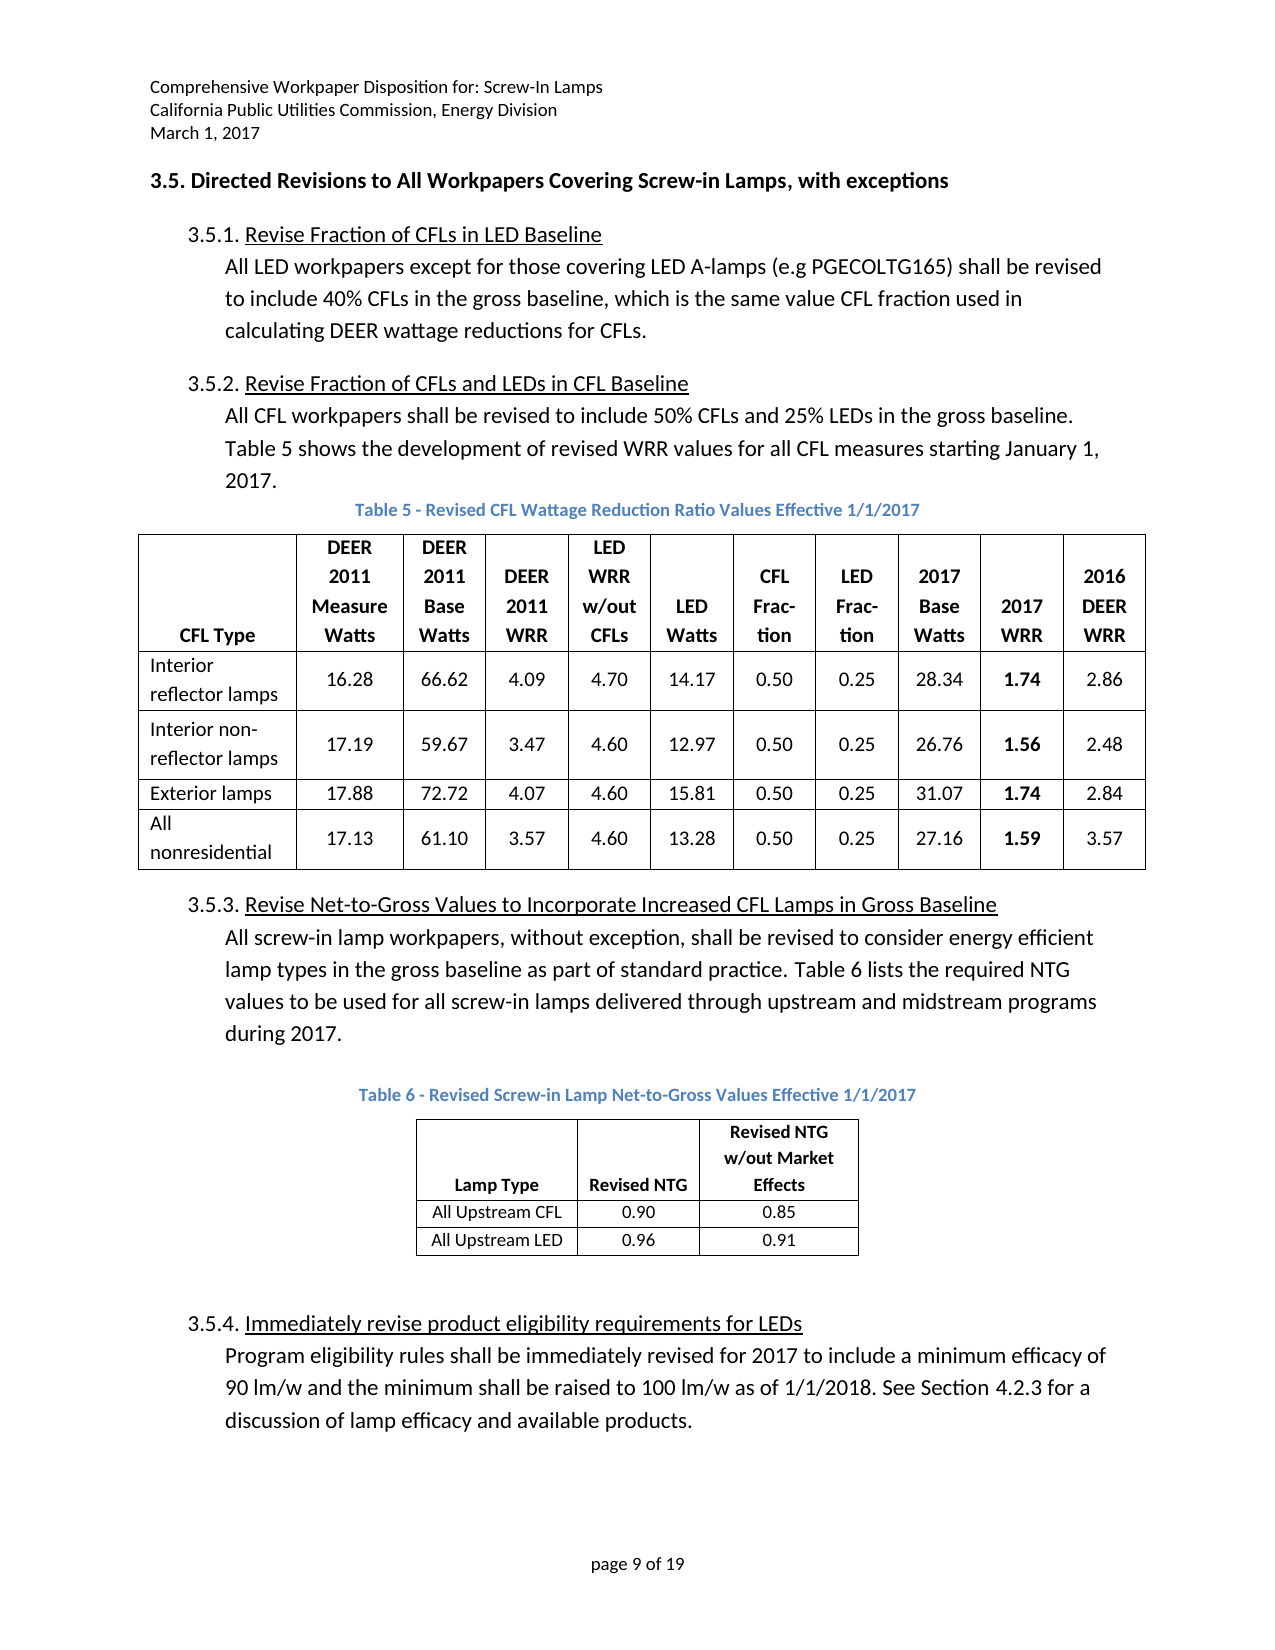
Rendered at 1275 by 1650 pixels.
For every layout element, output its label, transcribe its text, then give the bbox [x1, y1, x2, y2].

table_cell 17.88 [297, 780, 403, 809]
text All CFL workpapers shall be revised to include 50% CFLs and 25% LEDs in the gross baseline. Table 5 shows the development of revised WRR values for all CFL measures starting January 1, 2017. [225, 401, 1125, 494]
table_header DEER 2011 Base Watts [404, 535, 485, 651]
text All LED workpapers except for those covering LED A-lamps (e.g PGECOLTG165) shall be revised to include 40% CFLs in the gross baseline, which is the same value CFL fraction used in calculating DEER wattage reductions for CFLs. [225, 252, 1125, 344]
subtitle Directed Revisions to All Workpapers Covering Screw-in Lamps, with exceptions [150, 167, 1125, 195]
table_header Lamp Type [417, 1120, 577, 1199]
table_cell 4.60 [569, 780, 650, 809]
table_cell 3.47 [486, 711, 568, 779]
table_cell 28.34 [899, 652, 980, 710]
table_cell Interior reflector lamps [139, 652, 296, 710]
subtitle Immediately revise product eligibility requirements for LEDs [187, 1309, 1125, 1337]
subtitle Revise Fraction of CFLs and LEDs in CFL Baseline [187, 369, 1125, 397]
table_header CFL Frac-tion [734, 535, 815, 651]
subtitle Revise Fraction of CFLs in LED Baseline [187, 220, 1125, 248]
table_cell 26.76 [899, 711, 980, 779]
table_cell 0.50 [734, 780, 815, 809]
table_cell Exterior lamps [139, 780, 296, 809]
table_cell 17.19 [297, 711, 403, 779]
table_cell 4.07 [486, 780, 568, 809]
table_cell 61.10 [404, 810, 485, 868]
table_cell 4.70 [569, 652, 650, 710]
table_cell 0.25 [816, 780, 898, 809]
table_cell 0.25 [816, 711, 898, 779]
table_cell 31.07 [899, 780, 980, 809]
table_cell 3.57 [1064, 810, 1145, 868]
text Program eligibility rules shall be immediately revised for 2017 to include a minimum efficacy of 90 lm/w and the minimum shall be raised to 100 lm/w as of 1/1/2018. See Section 4.2.3 for a discussion of lamp efficacy and available products. [225, 1341, 1125, 1434]
table_cell All nonresidential [139, 810, 296, 868]
table_header Revised NTG w/out Market Effects [700, 1120, 858, 1199]
table_cell 4.60 [569, 810, 650, 868]
table_header Revised NTG [578, 1120, 699, 1199]
table_cell 12.97 [651, 711, 733, 779]
table_cell 72.72 [404, 780, 485, 809]
table_cell 2.86 [1064, 652, 1145, 710]
table_cell 0.90 [578, 1201, 699, 1227]
table_cell 16.28 [297, 652, 403, 710]
table_header LED WRR w/out CFLs [569, 535, 650, 651]
table_cell 0.96 [578, 1228, 699, 1255]
table_cell 3.57 [486, 810, 568, 868]
table_cell 0.50 [734, 652, 815, 710]
table_cell All Upstream CFL [417, 1201, 577, 1227]
table_cell 0.25 [816, 810, 898, 868]
table_cell 15.81 [651, 780, 733, 809]
table_cell All Upstream LED [417, 1228, 577, 1255]
subtitle Revise Net-to-Gross Values to Incorporate Increased CFL Lamps in Gross Baseline [187, 890, 1125, 918]
table_header DEER 2011 Measure Watts [297, 535, 403, 651]
table_cell 1.59 [981, 810, 1063, 868]
table_cell 1.56 [981, 711, 1063, 779]
table_cell 4.09 [486, 652, 568, 710]
table_header 2016 DEER WRR [1064, 535, 1145, 651]
table_cell 0.91 [700, 1228, 858, 1255]
table_cell 1.74 [981, 652, 1063, 710]
table_cell 0.85 [700, 1201, 858, 1227]
table_header LED Frac-tion [816, 535, 898, 651]
table_cell 17.13 [297, 810, 403, 868]
table_cell Interior non-reflector lamps [139, 711, 296, 779]
table_cell 14.17 [651, 652, 733, 710]
table_header LED Watts [651, 535, 733, 651]
table_cell 1.74 [981, 780, 1063, 809]
table_cell 0.50 [734, 711, 815, 779]
table_cell 0.25 [816, 652, 898, 710]
table_header 2017 WRR [981, 535, 1063, 651]
table_cell 27.16 [899, 810, 980, 868]
table_cell 4.60 [569, 711, 650, 779]
table_cell 2.48 [1064, 711, 1145, 779]
table_cell 59.67 [404, 711, 485, 779]
table_header DEER 2011 WRR [486, 535, 568, 651]
table_cell 13.28 [651, 810, 733, 868]
table_cell 0.50 [734, 810, 815, 868]
table_header 2017 Base Watts [899, 535, 980, 651]
table_cell 66.62 [404, 652, 485, 710]
text All screw-in lamp workpapers, without exception, shall be revised to consider energy efficient lamp types in the gross baseline as part of standard practice. Table 6 lists the required NTG values to be used for all screw-in lamps delivered through upstream and midstream programs during 2017. [225, 923, 1125, 1047]
table_cell 2.84 [1064, 780, 1145, 809]
table_header CFL Type [139, 535, 296, 651]
